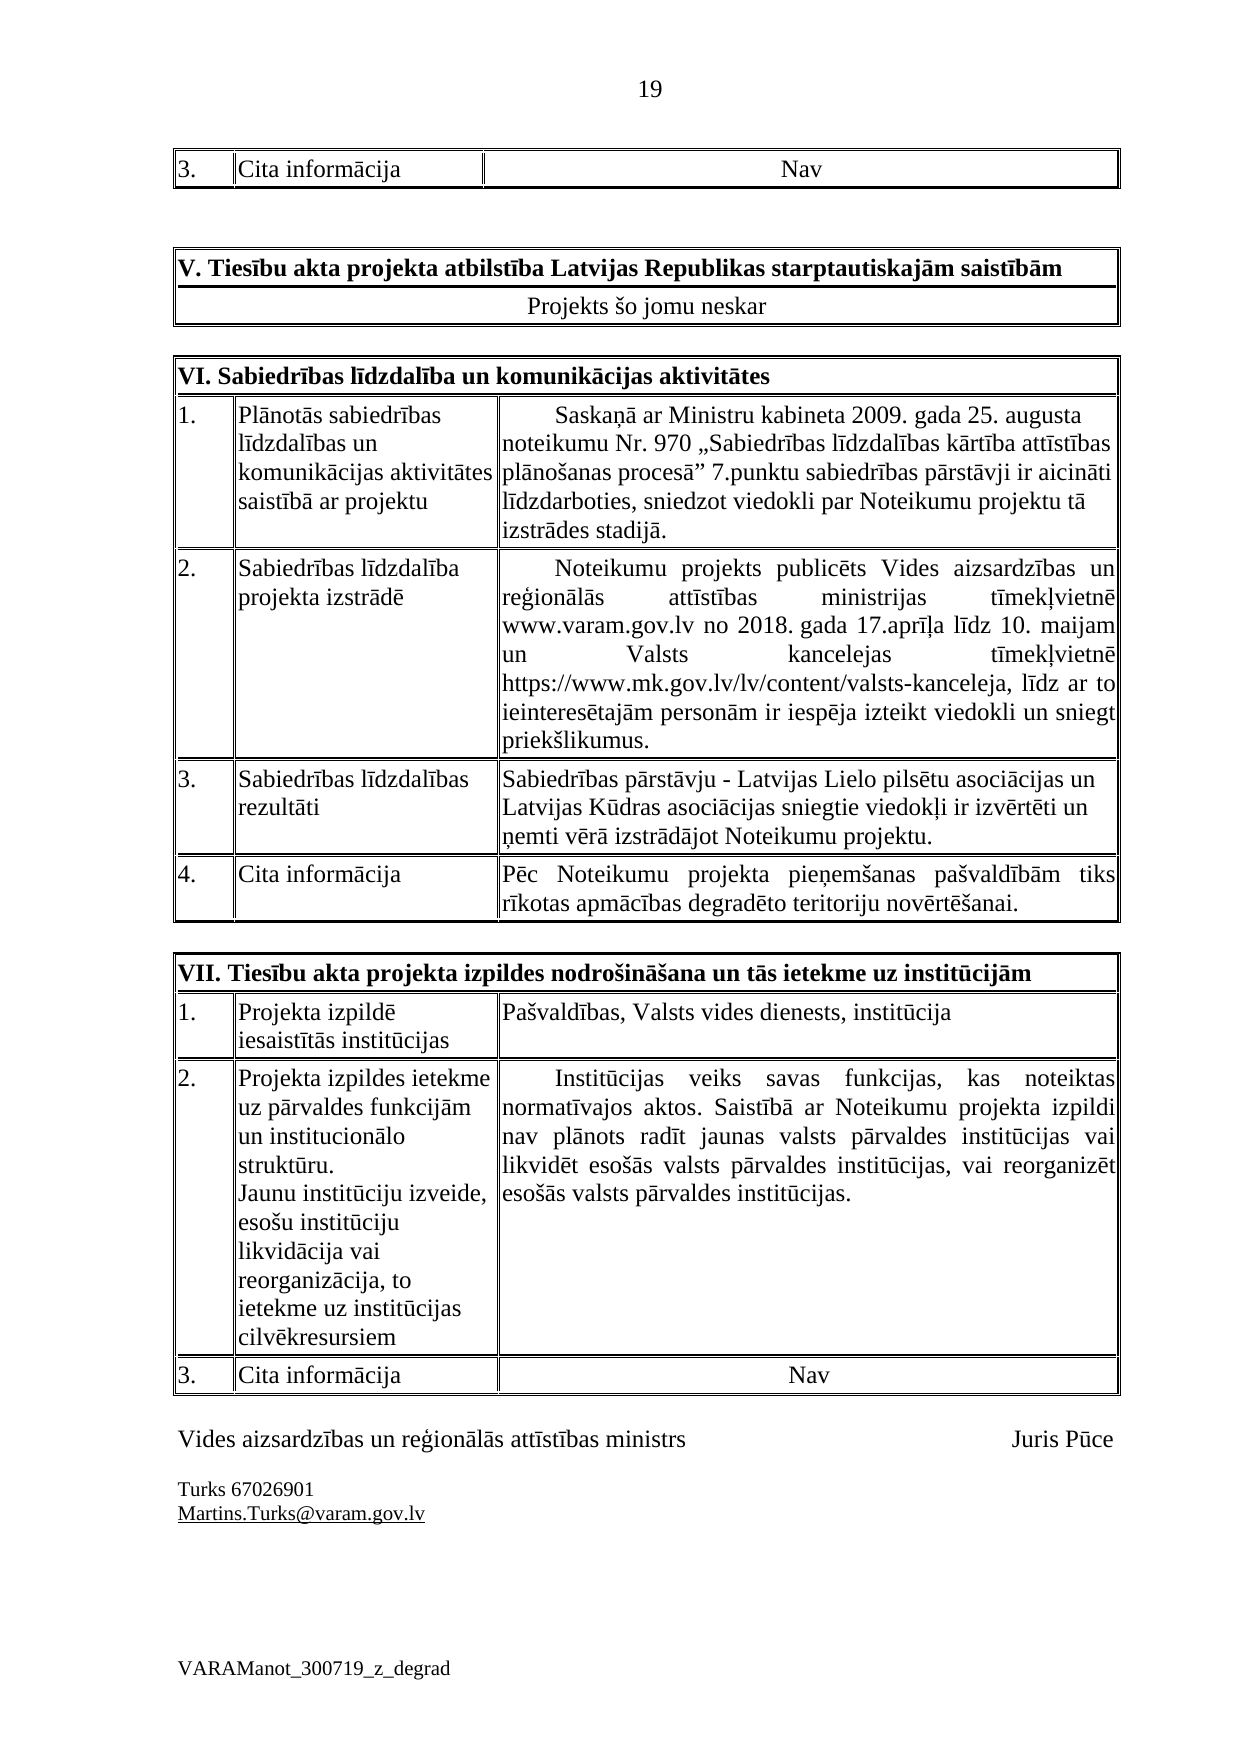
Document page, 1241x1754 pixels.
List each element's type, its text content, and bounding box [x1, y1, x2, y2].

table_cell Institūcijas veiks savas funkcijas, kas noteiktas normatīvajos aktos. Saistībā ar Noteikumu projekta izpildi nav plānots radīt jaunas valsts pārvaldes institūcijas vai likvidēt esošās valsts pārvaldes institūcijas, vai reorganizēt esošās valsts pārvaldes institūcijas. [500, 1057, 1118, 1354]
table_header VI. Sabiedrības līdzdalība un komunikācijas aktivitātes [176, 359, 1117, 393]
table_cell 4. [176, 853, 235, 920]
table_header VII. Tiesību akta projekta izpildes nodrošināšana un tās ietekme uz institūcijām [176, 955, 1117, 990]
table_cell Projekts šo jomu neskar [176, 285, 1117, 323]
table_cell 3. [176, 757, 233, 853]
table_cell 1. [176, 393, 233, 547]
table_cell Pašvaldības, Valsts vides dienests, institūcija [500, 990, 1118, 1057]
table_cell Cita informācija [235, 151, 484, 186]
table_cell Sabiedrības pārstāvju - Latvijas Lielo pilsētu asociācijas un Latvijas Kūdras asociācijas sniegtie viedokļi ir izvērtēti un ņemti vērā izstrādājot Noteikumu projektu. [500, 757, 1118, 853]
table_header V. Tiesību akta projekta atbilstība Latvijas Republikas starptautiskajām saistībām [176, 250, 1117, 285]
table_cell Cita informācija [235, 857, 499, 920]
table_cell Nav [499, 1354, 1118, 1392]
text Martins.Turks@varam.gov.lv [177, 1501, 1122, 1525]
text Vides aizsardzības un reģionālās attīstības ministrs Juris Pūce [177, 1424, 1122, 1453]
table_cell 2. [174, 547, 235, 757]
table_cell Noteikumu projekts publicēts Vides aizsardzības un reģionālās attīstības ministrijas tīmekļvietnē www.varam.gov.lv no 2018. gada 17.aprīļa līdz 10. maijam un Valsts kancelejas tīmekļvietnē https://www.mk.gov.lv/lv/content/valsts-kanceleja, līdz ar to ieinteresētajām personām ir iespēja izteikt viedokli un sniegt priekšlikumus. [499, 547, 1119, 757]
table_cell Nav [484, 151, 1117, 186]
table_cell Plānotās sabiedrības līdzdalības un komunikācijas aktivitātes saistībā ar projektu [236, 397, 497, 547]
table_cell Sabiedrības līdzdalība projekta izstrādē [236, 550, 497, 757]
table_cell Sabiedrības līdzdalības rezultāti [236, 761, 497, 853]
table_cell Projekta izpildes ietekme uz pārvaldes funkcijām un institucionālo struktūru. Jaunu institūciju izveide, esošu institūciju likvidācija vai reorganizācija, to ietekme uz institūcijas cilvēkresursiem [236, 1061, 497, 1354]
table_cell 3. [176, 151, 234, 186]
text Turks 67026901 [177, 1477, 1122, 1501]
table_cell Saskaņā ar Ministru kabineta 2009. gada 25. augusta noteikumu Nr. 970 „Sabiedrības līdzdalības kārtība attīstības plānošanas procesā” 7.punktu sabiedrības pārstāvji ir aicināti līdzdarboties, sniedzot viedokli par Noteikumu projektu tā izstrādes stadijā. [500, 393, 1118, 547]
table_cell 2. [176, 1057, 233, 1354]
table_cell Cita informācija [235, 1358, 499, 1392]
table_cell 3. [176, 1354, 235, 1392]
table_cell Pēc Noteikumu projekta pieņemšanas pašvaldībām tiks rīkotas apmācības degradēto teritoriju novērtēšanai. [499, 853, 1118, 920]
table_cell 1. [176, 990, 233, 1057]
table_cell Projekta izpildē iesaistītās institūcijas [236, 994, 497, 1057]
